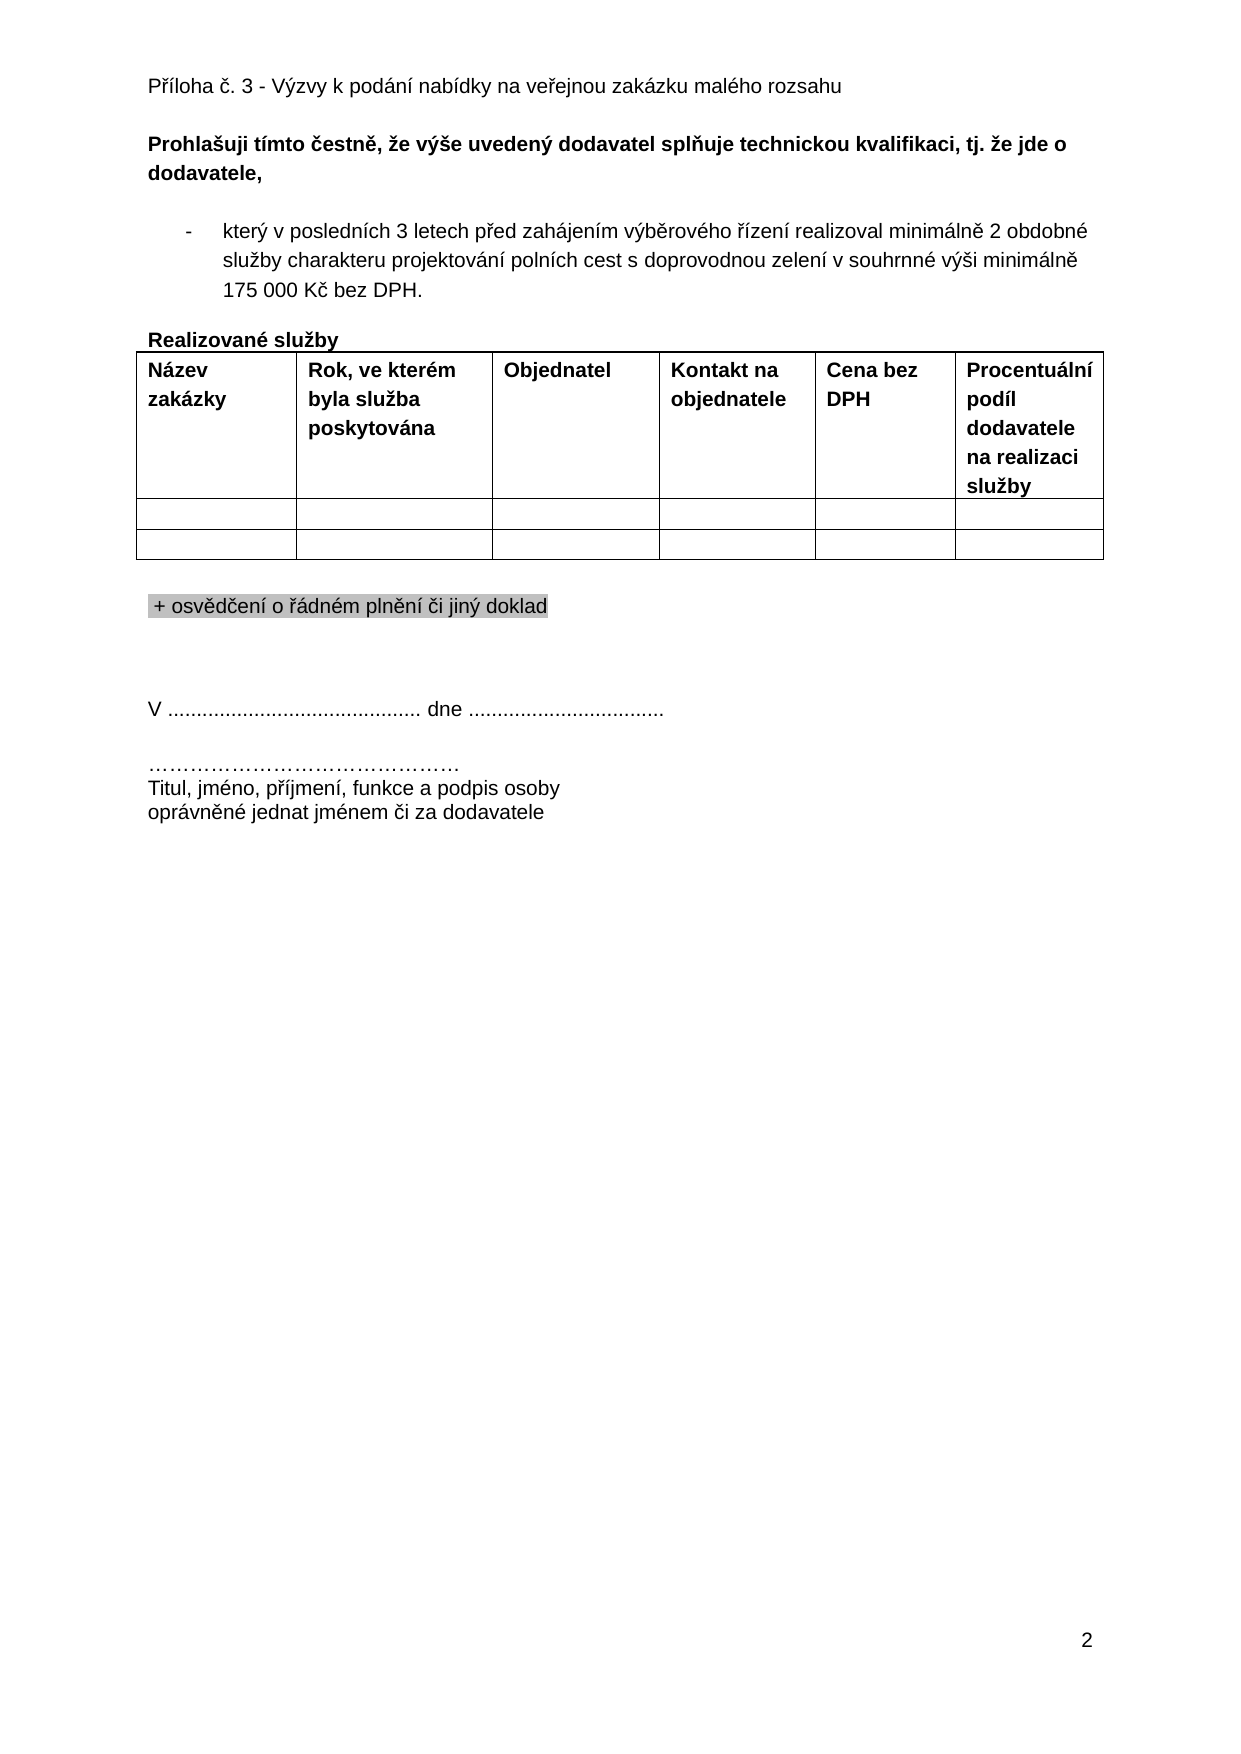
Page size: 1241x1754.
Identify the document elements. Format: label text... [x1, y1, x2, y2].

text + osvědčení o řádném plnění či jiný doklad [148, 589, 1093, 618]
table_cell [816, 530, 955, 559]
table_header Název zakázky [137, 353, 296, 498]
text Titul, jméno, příjmení, funkce a podpis osoby [148, 776, 1093, 800]
text ……………………………………… [148, 752, 1093, 776]
table_cell [297, 530, 492, 559]
table_header Objednatel [493, 353, 659, 498]
text oprávněné jednat jménem či za dodavatele [148, 800, 1093, 824]
text Realizované služby [148, 322, 1093, 351]
table_cell [493, 499, 659, 528]
table_cell [493, 530, 659, 559]
table_cell [816, 499, 955, 528]
table_cell [137, 530, 296, 559]
table_cell [956, 530, 1103, 559]
table_header Procentuální podíl dodavatele na realizaci služby [956, 353, 1103, 498]
table_header Cena bez DPH [816, 353, 955, 498]
text V ............................................ dne .................................. [148, 697, 1093, 721]
list který v posledních 3 letech před zahájením výběrového řízení realizoval minimálně 2 obdobné služby charakteru projektování polních cest s doprovodnou zelení v souhrnné výši minimálně 175 000 Kč bez DPH. [185, 214, 1093, 301]
text Prohlašuji tímto čestně, že výše uvedený dodavatel splňuje technickou kvalifikaci, tj. že jde o dodavatele, [148, 126, 1093, 185]
table_header Kontakt na objednatele [660, 353, 815, 498]
table_cell [660, 499, 815, 528]
table_cell [137, 499, 296, 528]
table_cell [660, 530, 815, 559]
table_header Rok, ve kterém byla služba poskytována [297, 353, 492, 498]
table_cell [297, 499, 492, 528]
table_cell [956, 499, 1103, 528]
